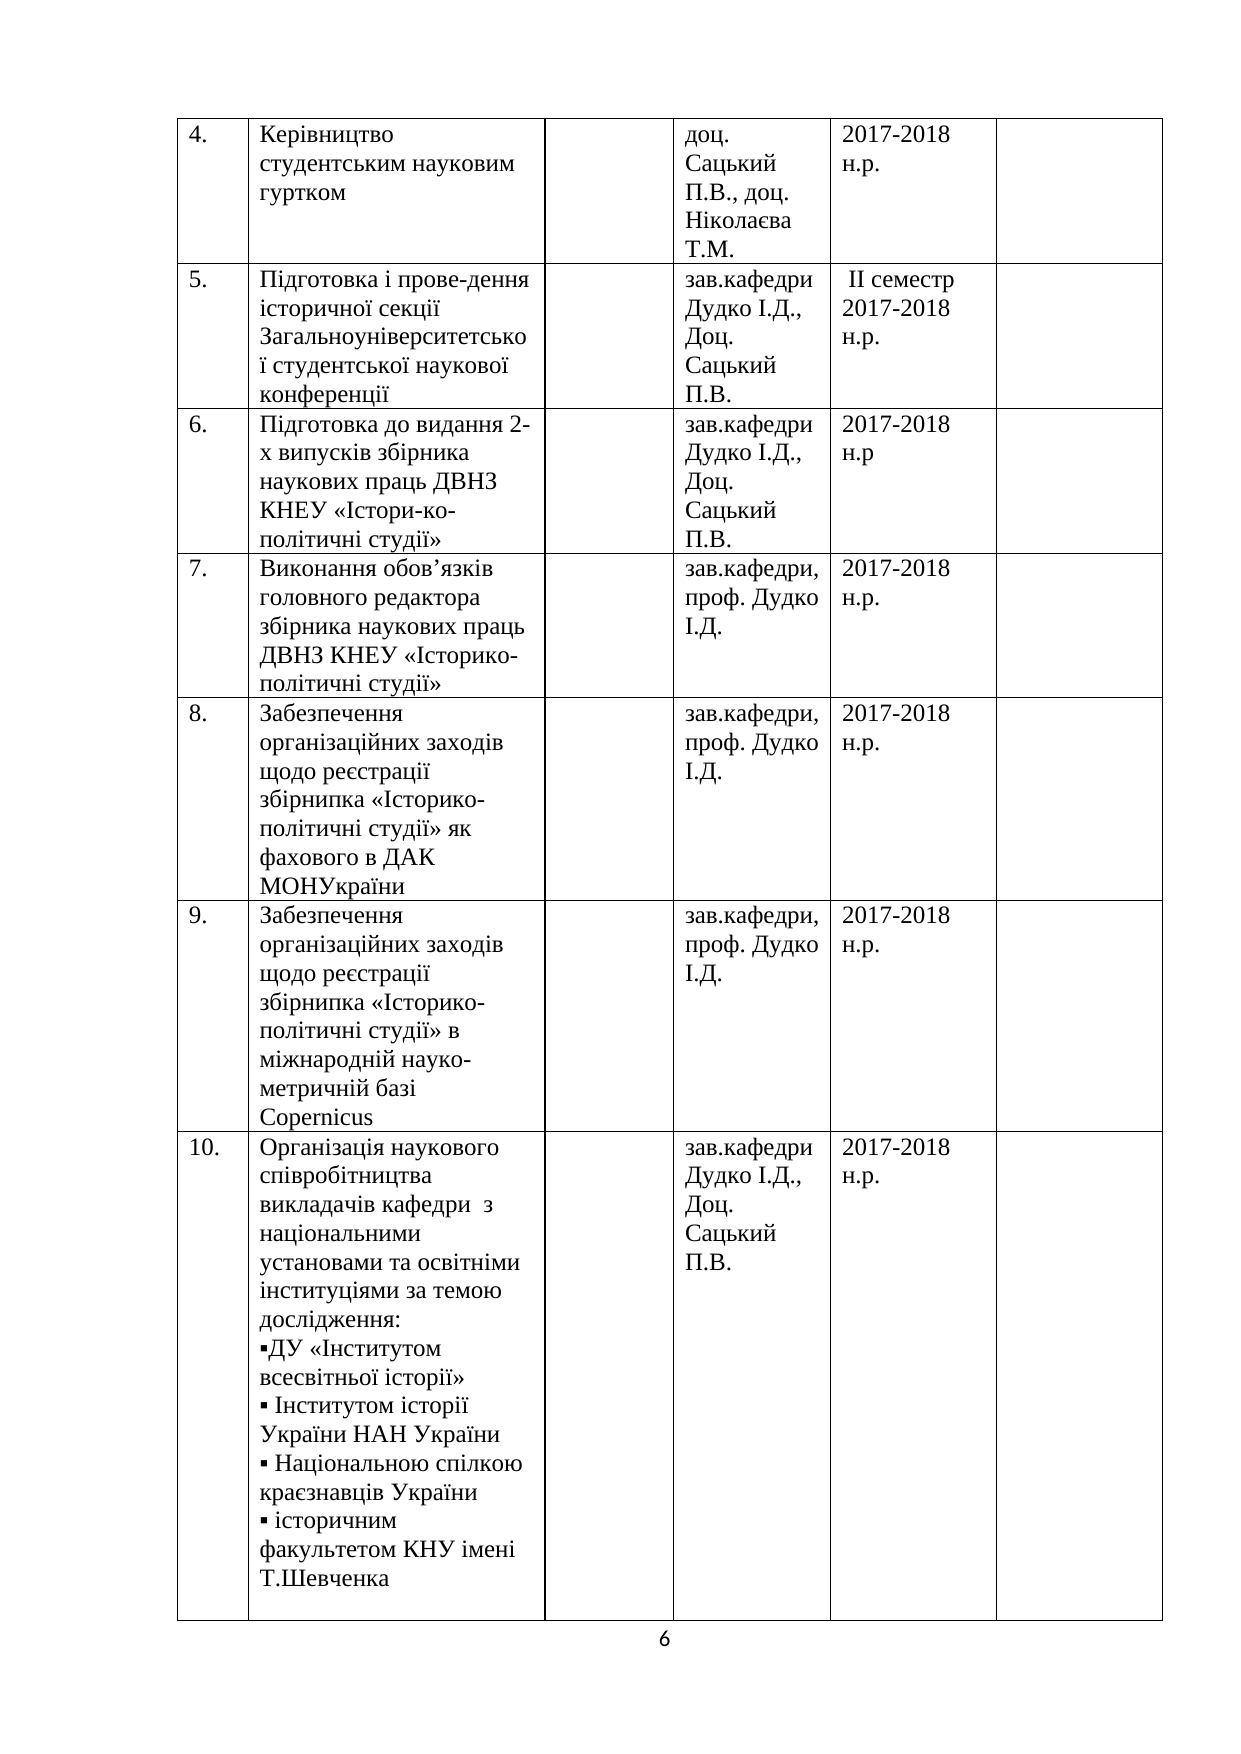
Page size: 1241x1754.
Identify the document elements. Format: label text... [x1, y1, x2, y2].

table_cell [546, 554, 673, 697]
table_cell 6. [178, 409, 248, 552]
table_cell 2017-2018 н.р. [831, 554, 996, 697]
table_cell 2017-2018 н.р. [831, 119, 996, 263]
table_cell [546, 119, 673, 263]
table_cell [546, 901, 673, 1131]
table_cell Забезпечення організаційних заходів щодо реєстрації збірнипка «Історико-політичні студії» в міжнародній науко-метричній базі Copernicus [249, 901, 544, 1131]
table_cell зав.кафедри Дудко І.Д., Доц. Сацький П.В. [674, 409, 830, 552]
table_cell [997, 1132, 1162, 1620]
table_cell [997, 554, 1162, 697]
table_cell ІІ семестр 2017-2018 н.р. [831, 264, 996, 408]
table_cell зав.кафедри Дудко І.Д., Доц. Сацький П.В. [674, 1132, 830, 1620]
table_cell Керівництво студентським науковим гуртком [249, 119, 544, 263]
table_cell [997, 901, 1162, 1131]
table_cell зав.кафедри, проф. Дудко І.Д. [674, 901, 830, 1131]
table_cell Забезпечення організаційних заходів щодо реєстрації збірнипка «Історико-політичні студії» як фахового в ДАК МОНУкраїни [249, 698, 544, 899]
table_cell Підготовка і прове-дення історичної секції Загальноуніверситетської студентської наукової конференції [249, 264, 544, 408]
table_cell [997, 119, 1162, 263]
table_cell [546, 264, 673, 408]
table_cell зав.кафедри Дудко І.Д., Доц. Сацький П.В. [674, 264, 830, 408]
table_cell [546, 409, 673, 552]
table_cell [546, 1132, 673, 1620]
table_cell [997, 409, 1162, 552]
table_cell 4. [178, 119, 248, 263]
table_cell Виконання обов’язків головного редактора збірника наукових праць ДВНЗ КНЕУ «Історико-політичні студії» [249, 554, 544, 697]
table_cell 2017-2018 н.р [831, 409, 996, 552]
table_cell Підготовка до видання 2-х випусків збірника наукових праць ДВНЗ КНЕУ «Істори-ко-політичні студії» [249, 409, 544, 552]
table_cell Організація наукового співробітництва викладачів кафедри з національними установами та освітніми інституціями за темою дослідження: ▪ДУ «Інститутом всесвітньої історії» ▪ Інститутом історії України НАН України ▪ Національною спілкою краєзнавців України ▪ історичним факультетом КНУ імені Т.Шевченка [249, 1132, 544, 1620]
table_cell зав.кафедри, проф. Дудко І.Д. [674, 698, 830, 899]
table_cell [997, 264, 1162, 408]
table_cell 8. [178, 698, 248, 899]
table_cell 7. [178, 554, 248, 697]
table_cell доц. Сацький П.В., доц. Ніколаєва Т.М. [674, 119, 830, 263]
table_cell [997, 698, 1162, 899]
table_cell [546, 698, 673, 899]
table_cell 2017-2018 н.р. [831, 901, 996, 1131]
table_cell 5. [178, 264, 248, 408]
table_cell 2017-2018 н.р. [831, 1132, 996, 1620]
table_cell 2017-2018 н.р. [831, 698, 996, 899]
table_cell 10. [178, 1132, 248, 1620]
table_cell 9. [178, 901, 248, 1131]
table_cell зав.кафедри, проф. Дудко І.Д. [674, 554, 830, 697]
